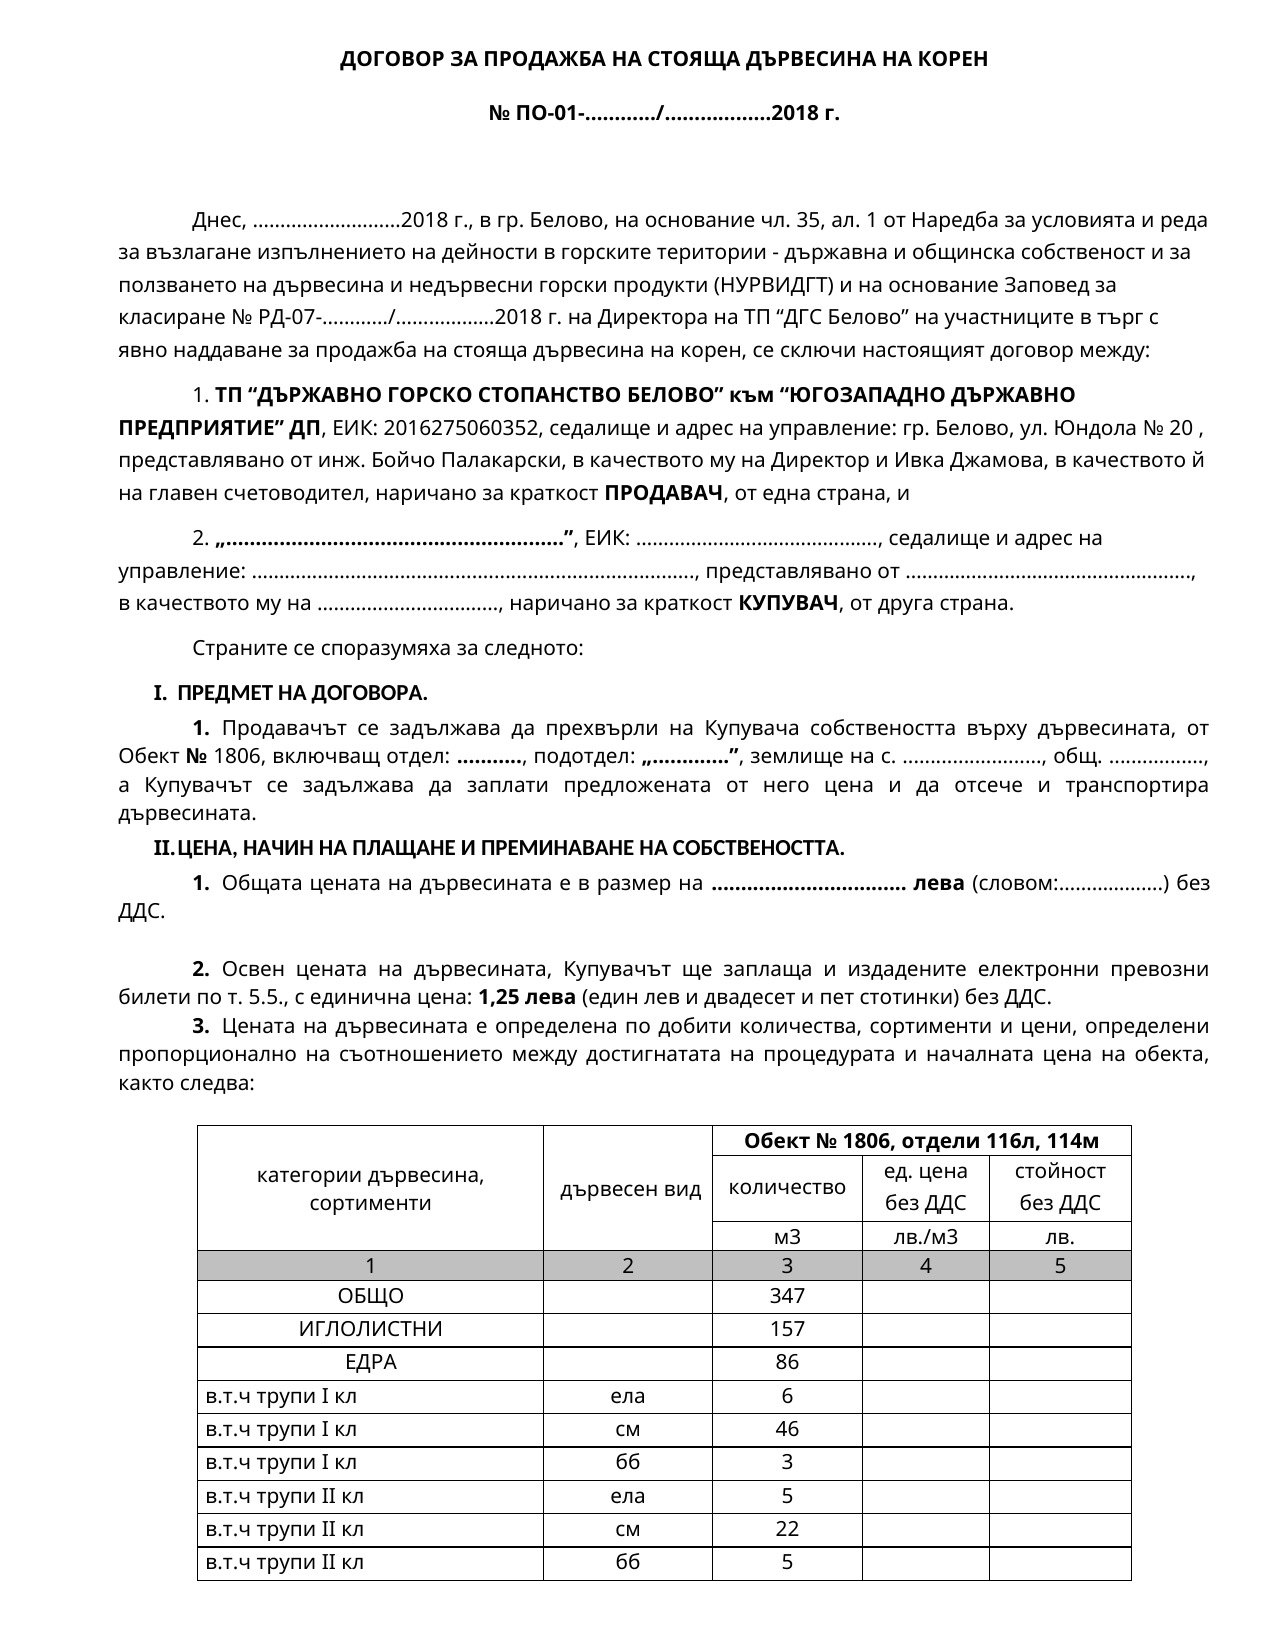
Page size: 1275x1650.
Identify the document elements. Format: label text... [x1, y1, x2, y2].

table_cell стойност без ДДС [990, 1156, 1131, 1221]
table_cell [544, 1314, 712, 1346]
table_cell в.т.ч трупи II кл [198, 1514, 543, 1546]
table_header Обект № 1806, отдели 116л, 114м [713, 1126, 1131, 1155]
table_cell [990, 1414, 1131, 1446]
table_cell 1 [198, 1251, 543, 1280]
table_cell [863, 1348, 989, 1380]
table_cell лв. [990, 1222, 1131, 1250]
text ДОГОВОР ЗА ПРОДАЖБА НА СТОЯЩА ДЪРВЕСИНА НА КОРЕН [118, 44, 1211, 73]
table_cell в.т.ч трупи I кл [198, 1381, 543, 1413]
table_cell лв./м3 [863, 1222, 989, 1250]
list ценА, начин на плащане И ПРЕМИНАВАНЕ НА СОБСТВЕНОСТТА. [118, 833, 1211, 862]
table_cell см [544, 1414, 712, 1446]
table_cell 4 [863, 1251, 989, 1280]
table_header категории дървесина, сортименти [198, 1126, 543, 1250]
table_cell [544, 1348, 712, 1380]
table_cell [990, 1514, 1131, 1546]
table_cell 22 [713, 1514, 862, 1546]
table_cell [990, 1548, 1131, 1580]
table_cell 3 [713, 1251, 862, 1280]
list Общата цената на дървесината е в размер на ................................. лева (словом:……………….) без ДДС. [118, 868, 1211, 925]
table_cell 157 [713, 1314, 862, 1346]
table_cell [863, 1381, 989, 1413]
table_cell [863, 1448, 989, 1480]
table_cell ед. цена без ДДС [863, 1156, 989, 1221]
table_cell ела [544, 1481, 712, 1513]
table_cell 5 [990, 1251, 1131, 1280]
table_cell [863, 1481, 989, 1513]
table_cell бб [544, 1448, 712, 1480]
table_cell м3 [713, 1222, 862, 1250]
text Днес, ………………………2018 г., в гр. Белово, на основание чл. 35, ал. 1 от Наредба за условията и реда за възлагане изпълнението на дейности в горските територии - държавна и общинска собственост и за ползването на дървесина и недървесни горски продукти (НУРВИДГТ) и на основание Заповед за класиране № РД-07-…………/………………2018 г. на Директора на ТП “ДГС Белово” на участниците в търг с явно наддаване за продажба на стояща дървесина на корен, се сключи настоящият договор между: [118, 205, 1211, 363]
table_cell 5 [713, 1481, 862, 1513]
table_cell [990, 1381, 1131, 1413]
table_cell [863, 1314, 989, 1346]
table_cell в.т.ч трупи I кл [198, 1414, 543, 1446]
table_cell ЕДРА [198, 1348, 543, 1380]
table_header дървесен вид [544, 1126, 712, 1250]
table_cell количество [713, 1156, 862, 1221]
table_cell [990, 1481, 1131, 1513]
table_cell [990, 1448, 1131, 1480]
table_cell [863, 1414, 989, 1446]
list Продавачът се задължава да прехвърли на Купувача собствеността върху дървесината, от Обект № 1806, включващ отдел: ..........., подотдел: „.............”, землище на с. ........................., общ. ................., а Купувачът се задължава да заплати предложената от него цена и да отсече и транспортира дървесината. [118, 713, 1211, 827]
list предмет на договора. [118, 678, 1211, 707]
text 2. „…………………………………………………”, ЕИК: ………………….…………………., седалище и адрес на управление: ……………………………..............................................., представлявано от ……………………………………………., в качеството му на ……………………………, наричано за краткост КУПУВАЧ, от друга страна. [118, 523, 1211, 617]
table_cell ИГЛОЛИСТНИ [198, 1314, 543, 1346]
table_cell 6 [713, 1381, 862, 1413]
table_cell ОБЩО [198, 1281, 543, 1313]
table_cell [544, 1281, 712, 1313]
table_cell [990, 1348, 1131, 1380]
table_cell [863, 1281, 989, 1313]
text № ПО-01-……….../………………2018 г. [118, 98, 1211, 126]
table_cell в.т.ч трупи II кл [198, 1548, 543, 1580]
table_cell [863, 1514, 989, 1546]
list Цената на дървесината е определена по добити количества, сортименти и цени, определени пропорционално на съотношението между достигнатата на процедурата и началната цена на обекта, както следва: [118, 1011, 1211, 1096]
table_cell 5 [713, 1548, 862, 1580]
table_cell бб [544, 1548, 712, 1580]
table_cell в.т.ч трупи II кл [198, 1481, 543, 1513]
table_cell см [544, 1514, 712, 1546]
text Страните се споразумяха за следното: [118, 633, 1211, 662]
table_cell [863, 1548, 989, 1580]
text 1. ТП “ДЪРЖАВНО ГОРСКО СТОПАНСТВО БЕЛОВО” към “ЮГОЗАПАДНО ДЪРЖАВНО ПРЕДПРИЯТИЕ” ДП, ЕИК: 2016275060352, седалище и адрес на управление: гр. Белово, ул. Юндола № 20 , представлявано от инж. Бойчо Палакарски, в качеството му на Директор и Ивка Джамова, в качеството й на главен счетоводител, наричано за краткост ПРОДАВАЧ, от една страна, и [118, 380, 1211, 506]
table_cell [990, 1281, 1131, 1313]
table_cell в.т.ч трупи I кл [198, 1448, 543, 1480]
table_cell [990, 1314, 1131, 1346]
list Освен цената на дървесината, Купувачът ще заплаща и издадените електронни превозни билети по т. 5.5., с единична цена: 1,25 лева (един лев и двадесет и пет стотинки) без ДДС. [118, 954, 1211, 1011]
table_cell 347 [713, 1281, 862, 1313]
table_cell 3 [713, 1448, 862, 1480]
table_cell 2 [544, 1251, 712, 1280]
table_cell ела [544, 1381, 712, 1413]
table_cell 46 [713, 1414, 862, 1446]
table_cell 86 [713, 1348, 862, 1380]
